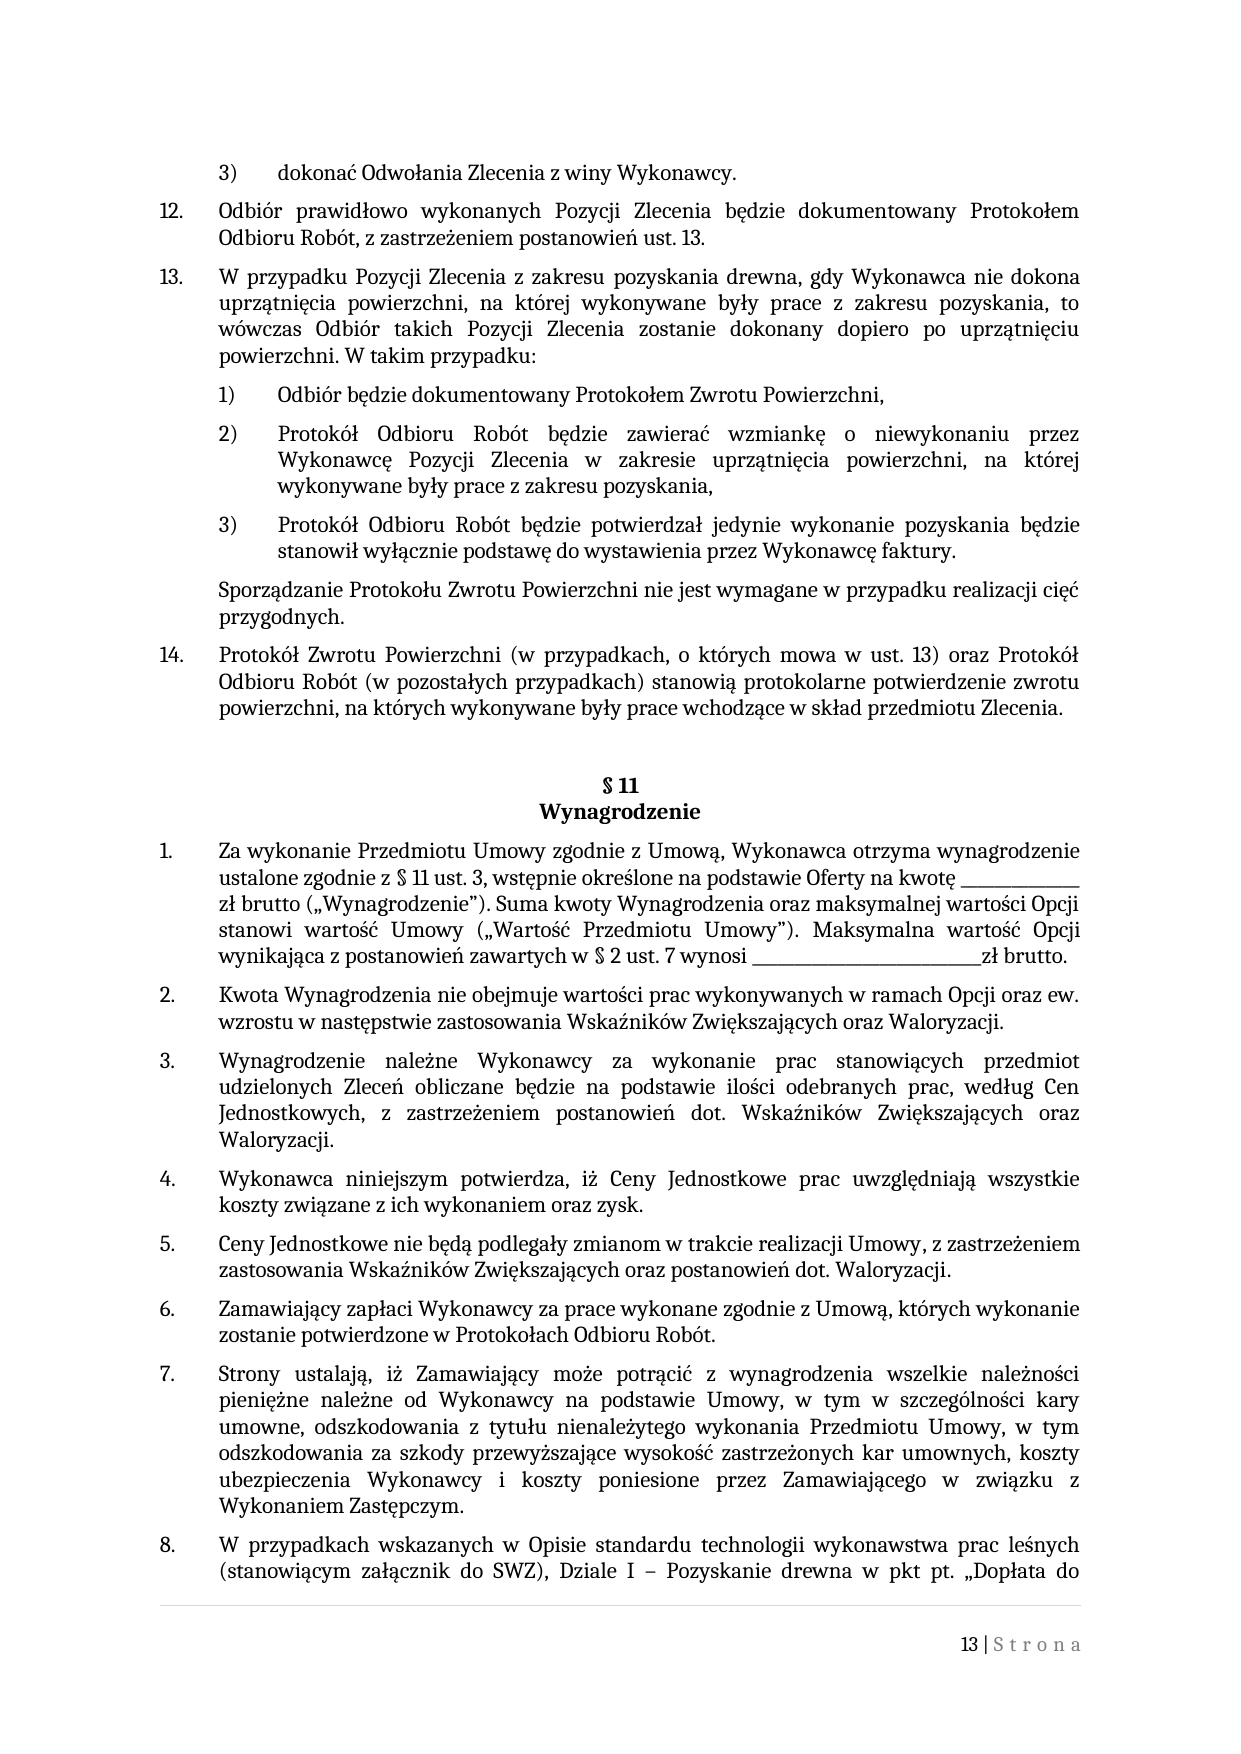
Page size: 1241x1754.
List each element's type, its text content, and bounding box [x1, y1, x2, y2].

list Za wykonanie Przedmiotu Umowy zgodnie z Umową, Wykonawca otrzyma wynagrodzenie ustalone zgodnie z § 11 ust. 3, wstępnie określone na podstawie Oferty na kwotę ______________ zł brutto („Wynagrodzenie”). Suma kwoty Wynagrodzenia oraz maksymalnej wartości Opcji stanowi wartość Umowy („Wartość Przedmiotu Umowy”). Maksymalna wartość Opcji wynikająca z postanowień zawartych w § 2 ust. 7 wynosi ___________________________zł brutto. [159, 838, 1081, 970]
list Wykonawca niniejszym potwierdza, iż Ceny Jednostkowe prac uwzględniają wszystkie koszty związane z ich wykonaniem oraz zysk. [159, 1165, 1081, 1218]
list Ceny Jednostkowe nie będą podlegały zmianom w trakcie realizacji Umowy, z zastrzeżeniem zastosowania Wskaźników Zwiększających oraz postanowień dot. Waloryzacji. [159, 1231, 1081, 1283]
list Odbiór prawidłowo wykonanych Pozycji Zlecenia będzie dokumentowany Protokołem Odbioru Robót, z zastrzeżeniem postanowień ust. 13. [159, 198, 1081, 251]
list Zamawiający zapłaci Wykonawcy za prace wykonane zgodnie z Umową, których wykonanie zostanie potwierdzone w Protokołach Odbioru Robót. [159, 1296, 1081, 1348]
list Protokół Odbioru Robót będzie potwierdzał jedynie wykonanie pozyskania będzie stanowił wyłącznie podstawę do wystawienia przez Wykonawcę faktury. [218, 512, 1081, 564]
list Odbiór będzie dokumentowany Protokołem Zwrotu Powierzchni, [218, 381, 1081, 408]
list Wynagrodzenie należne Wykonawcy za wykonanie prac stanowiących przedmiot udzielonych Zleceń obliczane będzie na podstawie ilości odebranych prac, według Cen Jednostkowych, z zastrzeżeniem postanowień dot. Wskaźników Zwiększających oraz Waloryzacji. [159, 1047, 1081, 1153]
text Sporządzanie Protokołu Zwrotu Powierzchni nie jest wymagane w przypadku realizacji cięć przygodnych. [218, 577, 1081, 630]
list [159, 1532, 1081, 1584]
list dokonać Odwołania Zlecenia z winy Wykonawcy. [218, 159, 1081, 186]
list W przypadku Pozycji Zlecenia z zakresu pozyskania drewna, gdy Wykonawca nie dokona uprzątnięcia powierzchni, na której wykonywane były prace z zakresu pozyskania, to wówczas Odbiór takich Pozycji Zlecenia zostanie dokonany dopiero po uprzątnięciu powierzchni. W takim przypadku: [159, 263, 1081, 369]
list Kwota Wynagrodzenia nie obejmuje wartości prac wykonywanych w ramach Opcji oraz ew. wzrostu w następstwie zastosowania Wskaźników Zwiększających oraz Waloryzacji. [159, 982, 1081, 1035]
list Protokół Zwrotu Powierzchni (w przypadkach, o których mowa w ust. 13) oraz Protokół Odbioru Robót (w pozostałych przypadkach) stanowią protokolarne potwierdzenie zwrotu powierzchni, na których wykonywane były prace wchodzące w skład przedmiotu Zlecenia. [159, 642, 1081, 721]
list Strony ustalają, iż Zamawiający może potrącić z wynagrodzenia wszelkie należności pieniężne należne od Wykonawcy na podstawie Umowy, w tym w szczególności kary umowne, odszkodowania z tytułu nienależytego wykonania Przedmiotu Umowy, w tym odszkodowania za szkody przewyższające wysokość zastrzeżonych kar umownych, koszty ubezpieczenia Wykonawcy i koszty poniesione przez Zamawiającego w związku z Wykonaniem Zastępczym. [159, 1361, 1081, 1519]
list Protokół Odbioru Robót będzie zawierać wzmiankę o niewykonaniu przez Wykonawcę Pozycji Zlecenia w zakresie uprzątnięcia powierzchni, na której wykonywane były prace z zakresu pozyskania, [218, 420, 1081, 499]
text § 11 Wynagrodzenie [159, 773, 1081, 825]
